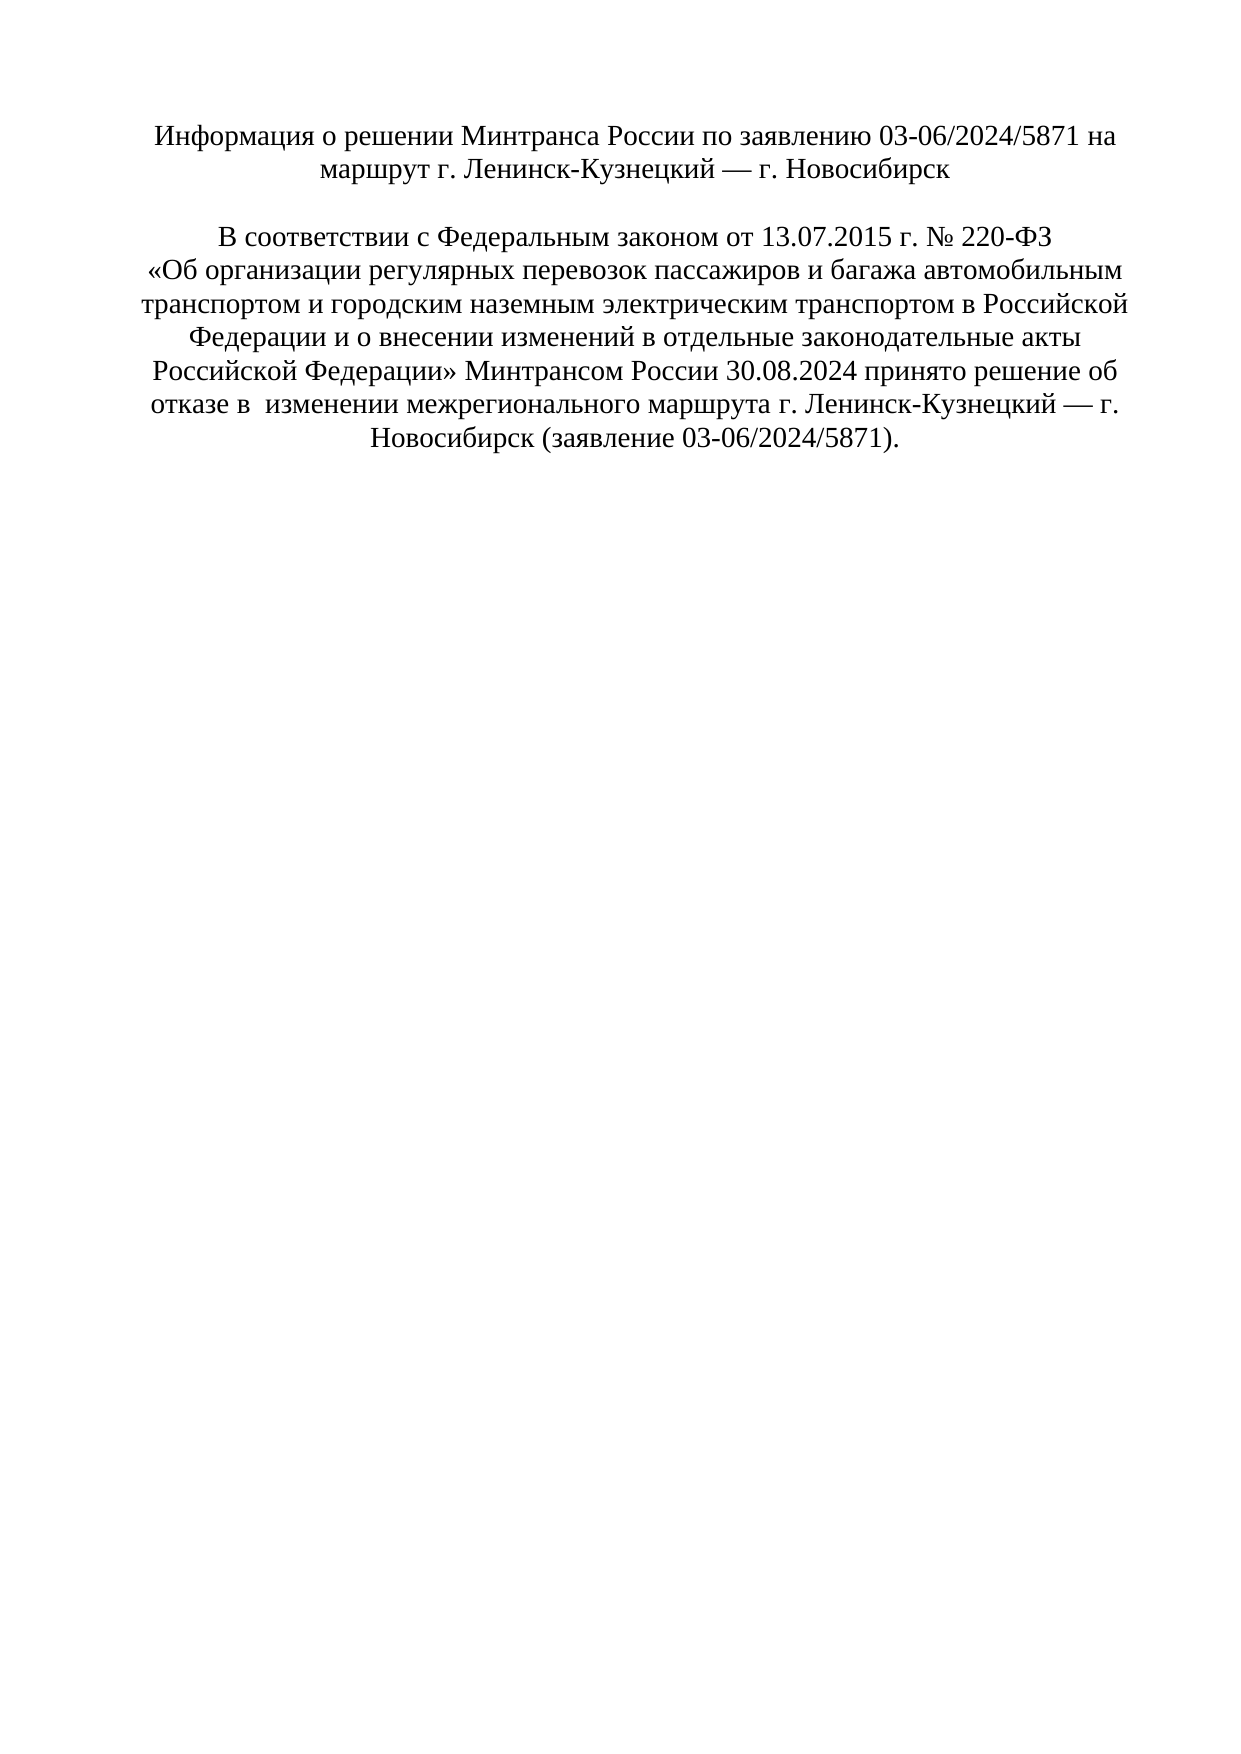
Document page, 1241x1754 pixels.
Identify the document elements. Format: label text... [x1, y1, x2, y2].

text Информация о решении Минтранса России по заявлению 03-06/2024/5871 на маршрут г. Ленинск-Кузнецкий — г. Новосибирск [118, 118, 1152, 185]
text В соответствии с Федеральным законом от 13.07.2015 г. № 220-ФЗ «Об организации регулярных перевозок пассажиров и багажа автомобильным транспортом и городским наземным электрическим транспортом в Российской Федерации и о внесении изменений в отдельные законодательные акты Российской Федерации» Минтрансом России 30.08.2024 принято решение об отказе в изменении межрегионального маршрута г. Ленинск-Кузнецкий — г. Новосибирск (заявление 03-06/2024/5871). [118, 219, 1152, 453]
